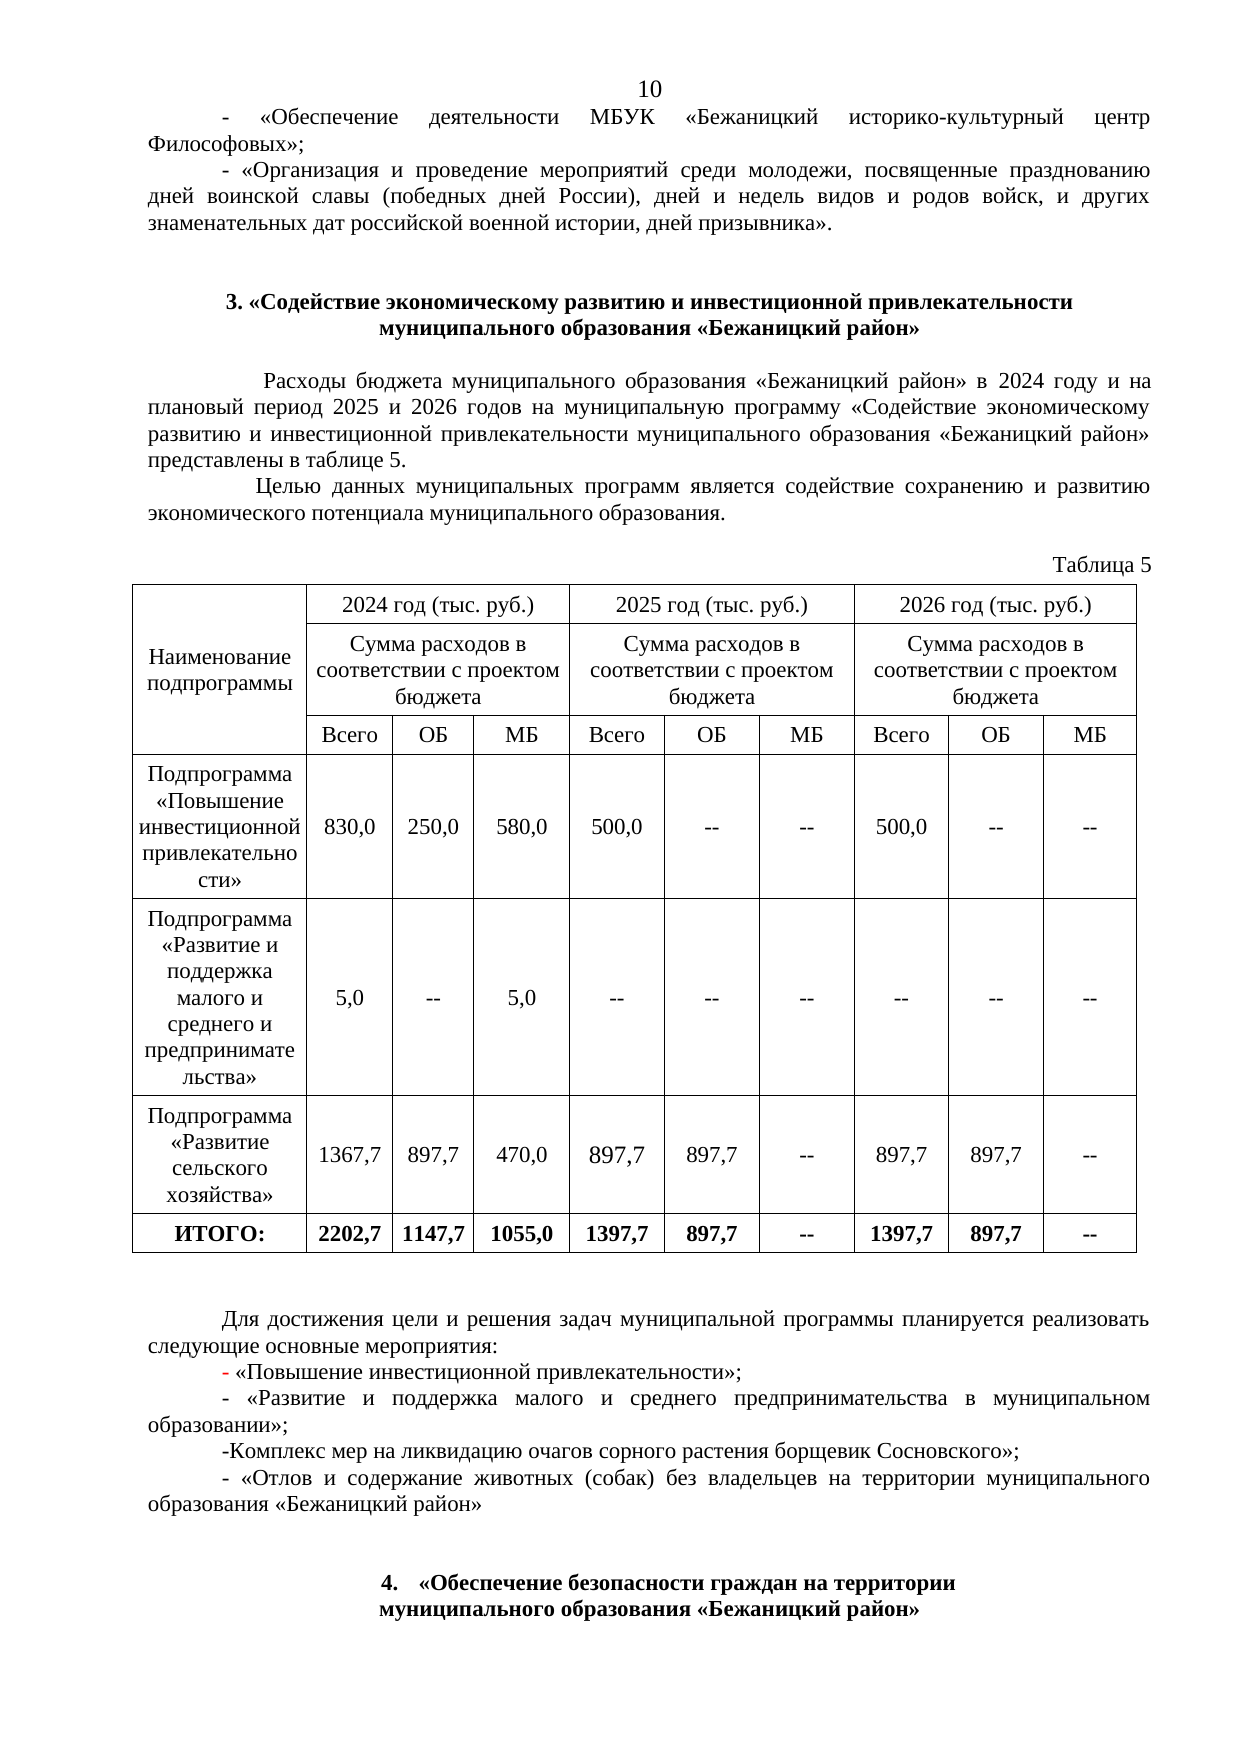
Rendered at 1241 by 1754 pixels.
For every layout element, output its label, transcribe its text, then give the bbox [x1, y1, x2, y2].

text - «Обеспечение деятельности МБУК «Бежаницкий историко-культурный центр Философовых»; [148, 103, 1152, 156]
table_cell Всего [855, 716, 948, 754]
table_cell 1055,0 [474, 1214, 569, 1252]
table_cell 897,7 [949, 1214, 1043, 1252]
table_cell -- [665, 899, 759, 1095]
text - «Развитие и поддержка малого и среднего предпринимательства в муниципальном образовании»; [148, 1384, 1152, 1437]
table_cell ОБ [665, 716, 759, 754]
text муниципального образования «Бежаницкий район» [148, 1595, 1152, 1622]
text - «Повышение инвестиционной привлекательности»; [148, 1358, 1152, 1384]
table_cell Сумма расходов в соответствии с проектом бюджета [855, 624, 1136, 715]
table_cell -- [1044, 1214, 1136, 1252]
table_cell Подпрограмма «Повышение инвестиционной привлекательности» [133, 755, 306, 898]
table_cell 500,0 [855, 755, 948, 898]
table_cell Подпрограмма «Развитие сельского хозяйства» [133, 1096, 306, 1213]
table_header Наименование подпрограммы [133, 585, 306, 754]
table_cell -- [393, 899, 473, 1095]
text 3. «Содействие экономическому развитию и инвестиционной привлекательности муниципального образования «Бежаницкий район» [148, 288, 1152, 341]
table_cell 897,7 [665, 1214, 759, 1252]
table_cell 470,0 [474, 1096, 569, 1213]
table_header 2025 год (тыс. руб.) [570, 585, 854, 623]
table_cell Сумма расходов в соответствии с проектом бюджета [307, 624, 569, 715]
table_cell 580,0 [474, 755, 569, 898]
table_cell -- [949, 899, 1043, 1095]
table_cell ОБ [949, 716, 1043, 754]
table_cell ИТОГО: [133, 1214, 306, 1252]
text Расходы бюджета муниципального образования «Бежаницкий район» в 2024 году и на плановый период 2025 и 2026 годов на муниципальную программу «Содействие экономическому развитию и инвестиционной привлекательности муниципального образования «Бежаницкий район» представлены в таблице 5. [148, 367, 1152, 472]
table_cell 2202,7 [307, 1214, 392, 1252]
table_cell 1367,7 [307, 1096, 392, 1213]
table_cell 1147,7 [393, 1214, 473, 1252]
table_cell 500,0 [570, 755, 664, 898]
text - «Отлов и содержание животных (собак) без владельцев на территории муниципального образования «Бежаницкий район» [148, 1463, 1152, 1516]
table_cell Всего [307, 716, 392, 754]
table_cell -- [1044, 1096, 1136, 1213]
table_cell -- [760, 899, 854, 1095]
text - «Организация и проведение мероприятий среди молодежи, посвященные празднованию дней воинской славы (победных дней России), дней и недель видов и родов войск, и других знаменательных дат российской военной истории, дней призывника». [148, 156, 1152, 235]
text Таблица 5 [148, 551, 1152, 578]
table_cell 1397,7 [855, 1214, 948, 1252]
text -Комплекс мер на ликвидацию очагов сорного растения борщевик Сосновского»; [148, 1437, 1152, 1463]
table_cell -- [1044, 899, 1136, 1095]
table_cell Сумма расходов в соответствии с проектом бюджета [570, 624, 854, 715]
table_cell -- [570, 899, 664, 1095]
table_cell -- [760, 1214, 854, 1252]
table_cell 897,7 [949, 1096, 1043, 1213]
table_cell МБ [760, 716, 854, 754]
table_cell ОБ [393, 716, 473, 754]
text Для достижения цели и решения задач муниципальной программы планируется реализовать следующие основные мероприятия: [148, 1305, 1152, 1358]
table_cell 5,0 [307, 899, 392, 1095]
table_cell Подпрограмма «Развитие и поддержка малого и среднего и предпринимательства» [133, 899, 306, 1095]
table_cell МБ [1044, 716, 1136, 754]
table_cell 830,0 [307, 755, 392, 898]
text Целью данных муниципальных программ является содействие сохранению и развитию экономического потенциала муниципального образования. [148, 472, 1152, 525]
table_cell 897,7 [855, 1096, 948, 1213]
table_header 2026 год (тыс. руб.) [855, 585, 1136, 623]
table_cell 897,7 [570, 1096, 664, 1213]
table_header 2024 год (тыс. руб.) [307, 585, 569, 623]
table_cell МБ [474, 716, 569, 754]
table_cell -- [760, 1096, 854, 1213]
table_cell -- [665, 755, 759, 898]
table_cell -- [1044, 755, 1136, 898]
table_cell -- [949, 755, 1043, 898]
table_cell 250,0 [393, 755, 473, 898]
table_cell -- [855, 899, 948, 1095]
list «Обеспечение безопасности граждан на территории [185, 1569, 1152, 1595]
table_cell Всего [570, 716, 664, 754]
table_cell 1397,7 [570, 1214, 664, 1252]
table_cell 5,0 [474, 899, 569, 1095]
table_cell -- [760, 755, 854, 898]
table_cell 897,7 [393, 1096, 473, 1213]
table_cell 897,7 [665, 1096, 759, 1213]
